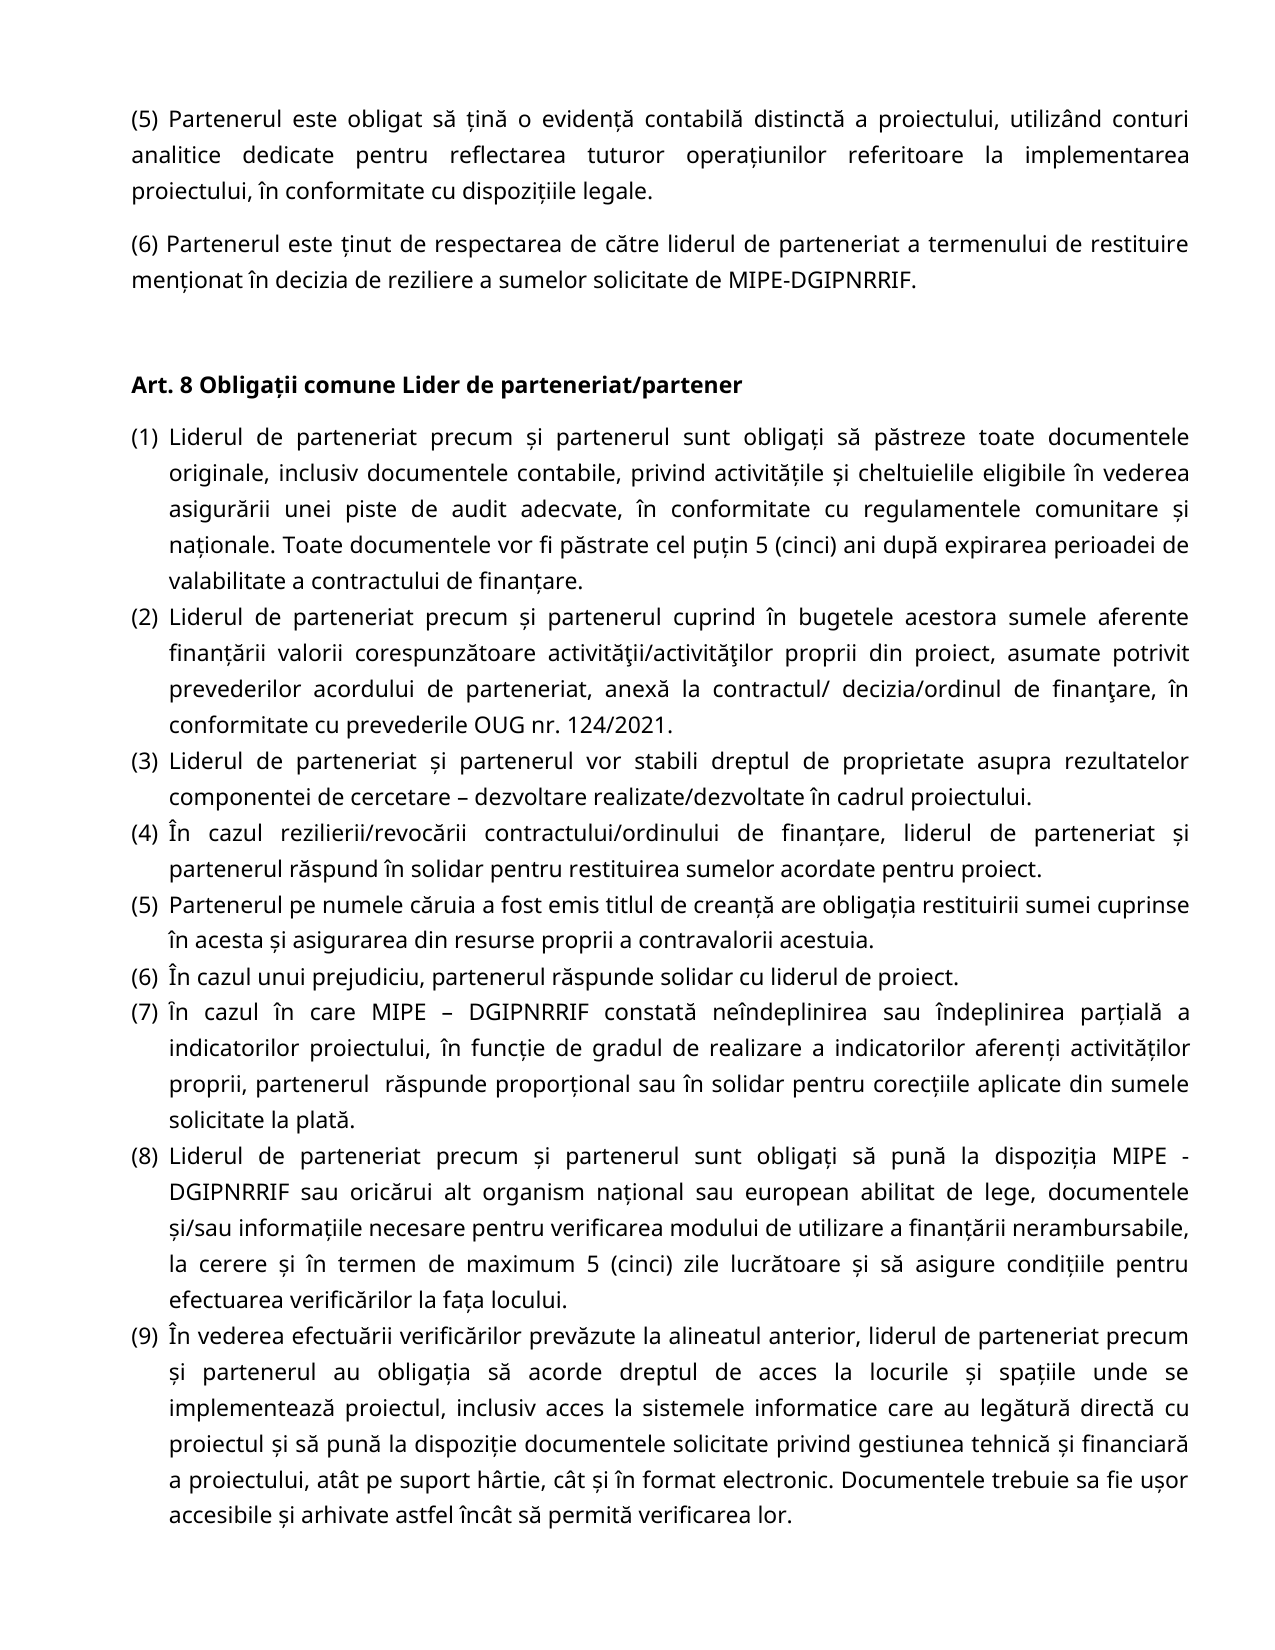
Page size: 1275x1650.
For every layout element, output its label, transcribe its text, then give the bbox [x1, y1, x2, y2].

list În vederea efectuării verificărilor prevăzute la alineatul anterior, liderul de parteneriat precum și partenerul au obligația să acorde dreptul de acces la locurile și spațiile unde se implementează proiectul, inclusiv acces la sistemele informatice care au legătură directă cu proiectul și să pună la dispoziție documentele solicitate privind gestiunea tehnică și financiară a proiectului, atât pe suport hârtie, cât și în format electronic. Documentele trebuie sa fie ușor accesibile și arhivate astfel încât să permită verificarea lor. [131, 1320, 1191, 1531]
list Liderul de parteneriat și partenerul vor stabili dreptul de proprietate asupra rezultatelor componentei de cercetare – dezvoltare realizate/dezvoltate în cadrul proiectului. [131, 745, 1191, 812]
text Art. 8 Obligații comune Lider de parteneriat/partener [131, 369, 1191, 400]
list Liderul de parteneriat precum și partenerul cuprind în bugetele acestora sumele aferente finanțării valorii corespunzătoare activităţii/activităţilor proprii din proiect, asumate potrivit prevederilor acordului de parteneriat, anexă la contractul/ decizia/ordinul de finanţare, în conformitate cu prevederile OUG nr. 124/2021. [131, 601, 1191, 740]
list Ȋn cazul în care MIPE – DGIPNRRIF constată neîndeplinirea sau îndeplinirea parțială a indicatorilor proiectului, în funcție de gradul de realizare a indicatorilor aferenți activităților proprii, partenerul răspunde proporțional sau în solidar pentru corecțiile aplicate din sumele solicitate la plată. [131, 996, 1191, 1135]
list Liderul de parteneriat precum și partenerul sunt obligați să pună la dispoziția MIPE - DGIPNRRIF sau oricărui alt organism național sau european abilitat de lege, documentele și/sau informațiile necesare pentru verificarea modului de utilizare a finanțării nerambursabile, la cerere și în termen de maximum 5 (cinci) zile lucrătoare și să asigure condițiile pentru efectuarea verificărilor la fața locului. [131, 1140, 1191, 1315]
text (6) Partenerul este ținut de respectarea de către liderul de parteneriat a termenului de restituire menționat în decizia de reziliere a sumelor solicitate de MIPE-DGIPNRRIF. [131, 228, 1191, 295]
list În cazul unui prejudiciu, partenerul răspunde solidar cu liderul de proiect. [131, 960, 1191, 992]
list Partenerul pe numele căruia a fost emis titlul de creanță are obligația restituirii sumei cuprinse în acesta și asigurarea din resurse proprii a contravalorii acestuia. [131, 888, 1191, 956]
list În cazul rezilierii/revocării contractului/ordinului de finanțare, liderul de parteneriat și partenerul răspund în solidar pentru restituirea sumelor acordate pentru proiect. [131, 817, 1191, 884]
text (5) Partenerul este obligat să țină o evidență contabilă distinctă a proiectului, utilizând conturi analitice dedicate pentru reflectarea tuturor operațiunilor referitoare la implementarea proiectului, în conformitate cu dispozițiile legale. [131, 103, 1191, 206]
list Liderul de parteneriat precum și partenerul sunt obligați să păstreze toate documentele originale, inclusiv documentele contabile, privind activitățile și cheltuielile eligibile în vederea asigurării unei piste de audit adecvate, în conformitate cu regulamentele comunitare și naționale. Toate documentele vor fi păstrate cel puțin 5 (cinci) ani după expirarea perioadei de valabilitate a contractului de finanțare. [131, 421, 1191, 596]
